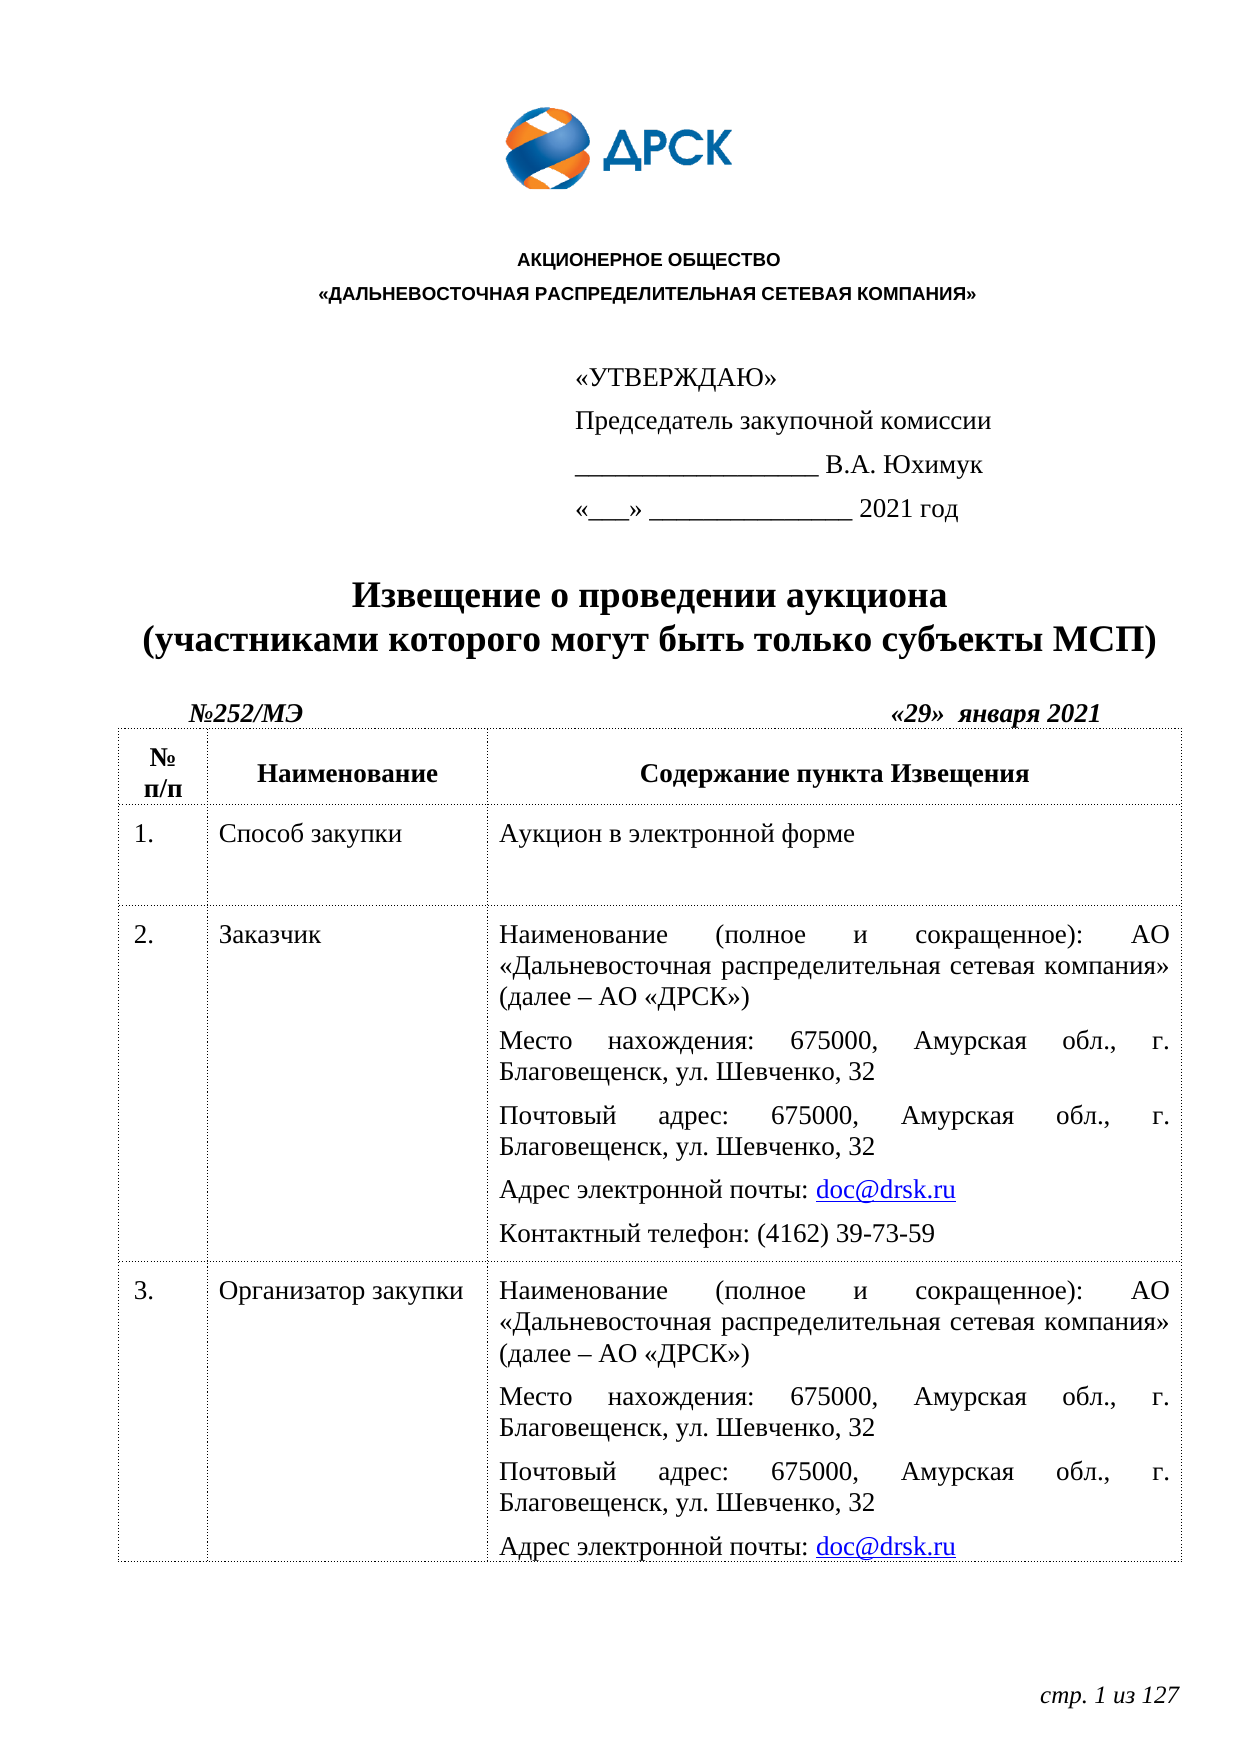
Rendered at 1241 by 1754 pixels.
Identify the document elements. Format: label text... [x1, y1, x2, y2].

table_header АКЦИОНЕРНОЕ ОБЩЕСТВО «ДАЛЬНЕВОСТОЧНАЯ РАСПРЕДЕЛИТЕЛЬНАЯ СЕТЕВАЯ КОМПАНИЯ» [118, 193, 1178, 305]
text Председатель закупочной комиссии [575, 404, 1181, 436]
table_cell Организатор закупки [207, 1261, 488, 1561]
text «УТВЕРЖДАЮ» [575, 361, 1181, 392]
text Извещение о проведении аукциона (участниками которого могут быть только субъекты МСП) [118, 573, 1181, 659]
table_cell [119, 905, 207, 1261]
table_cell Способ закупки [207, 804, 488, 904]
table_header Наименование [207, 728, 488, 804]
text __________________ В.А. Юхимук [575, 448, 1181, 479]
table_cell Аукцион в электронной форме [488, 804, 1182, 904]
table_header №252/МЭ [118, 697, 617, 728]
table_header № п/п [119, 728, 207, 804]
table_cell Заказчик [207, 905, 488, 1261]
table_header «29» января 2021 [617, 697, 1115, 728]
text «___» _______________ 2021 год [575, 492, 1181, 523]
picture [502, 104, 749, 193]
table_cell [119, 1261, 207, 1561]
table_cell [488, 1261, 1182, 1561]
table_header Содержание пункта Извещения [488, 728, 1182, 804]
table_cell [119, 804, 207, 904]
